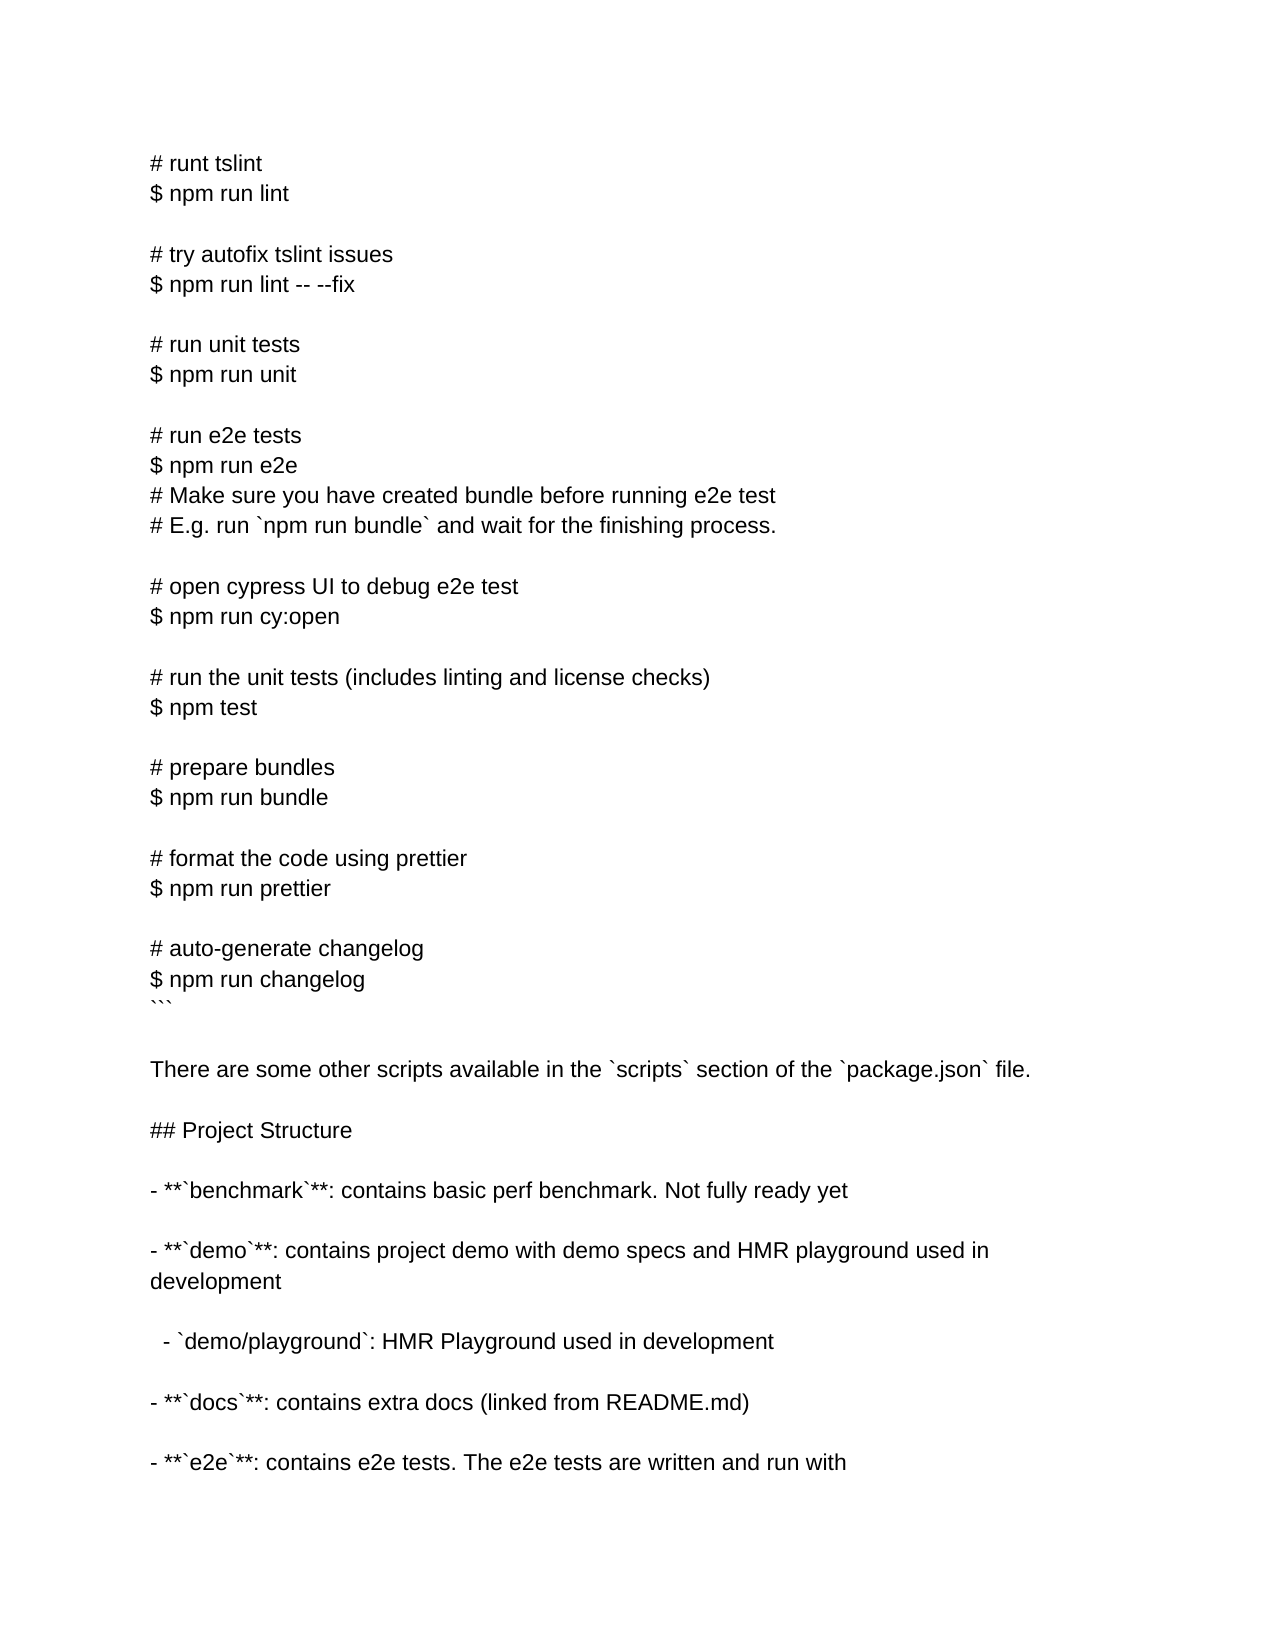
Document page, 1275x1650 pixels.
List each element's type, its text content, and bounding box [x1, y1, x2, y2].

text # auto-generate changelog [150, 935, 1125, 962]
text There are some other scripts available in the `scripts` section of the `package.json` file. [150, 1056, 1125, 1083]
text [150, 1449, 1125, 1475]
text # prepare bundles [150, 754, 1125, 781]
text ``` [150, 996, 1125, 1022]
text # open cypress UI to debug e2e test [150, 573, 1125, 599]
text # run unit tests [150, 331, 1125, 358]
text $ npm run lint [150, 180, 1125, 207]
text - **`docs`**: contains extra docs (linked from README.md) [150, 1388, 1125, 1415]
text $ npm run prettier [150, 875, 1125, 901]
text $ npm run cy:open [150, 603, 1125, 629]
text $ npm run e2e [150, 452, 1125, 478]
text $ npm run changelog [150, 966, 1125, 992]
text # format the code using prettier [150, 845, 1125, 871]
text - `demo/playground`: HMR Playground used in development [150, 1328, 1125, 1354]
text - **`benchmark`**: contains basic perf benchmark. Not fully ready yet [150, 1177, 1125, 1203]
text - **`demo`**: contains project demo with demo specs and HMR playground used in development [150, 1237, 1125, 1294]
text # try autofix tslint issues [150, 241, 1125, 267]
text # run e2e tests [150, 422, 1125, 448]
text # E.g. run `npm run bundle` and wait for the finishing process. [150, 512, 1125, 539]
text $ npm run unit [150, 361, 1125, 388]
text ## Project Structure [150, 1117, 1125, 1143]
text # runt tslint [150, 150, 1125, 176]
text $ npm test [150, 694, 1125, 720]
text $ npm run lint -- --fix [150, 271, 1125, 297]
text $ npm run bundle [150, 784, 1125, 811]
text # Make sure you have created bundle before running e2e test [150, 482, 1125, 509]
text # run the unit tests (includes linting and license checks) [150, 663, 1125, 690]
